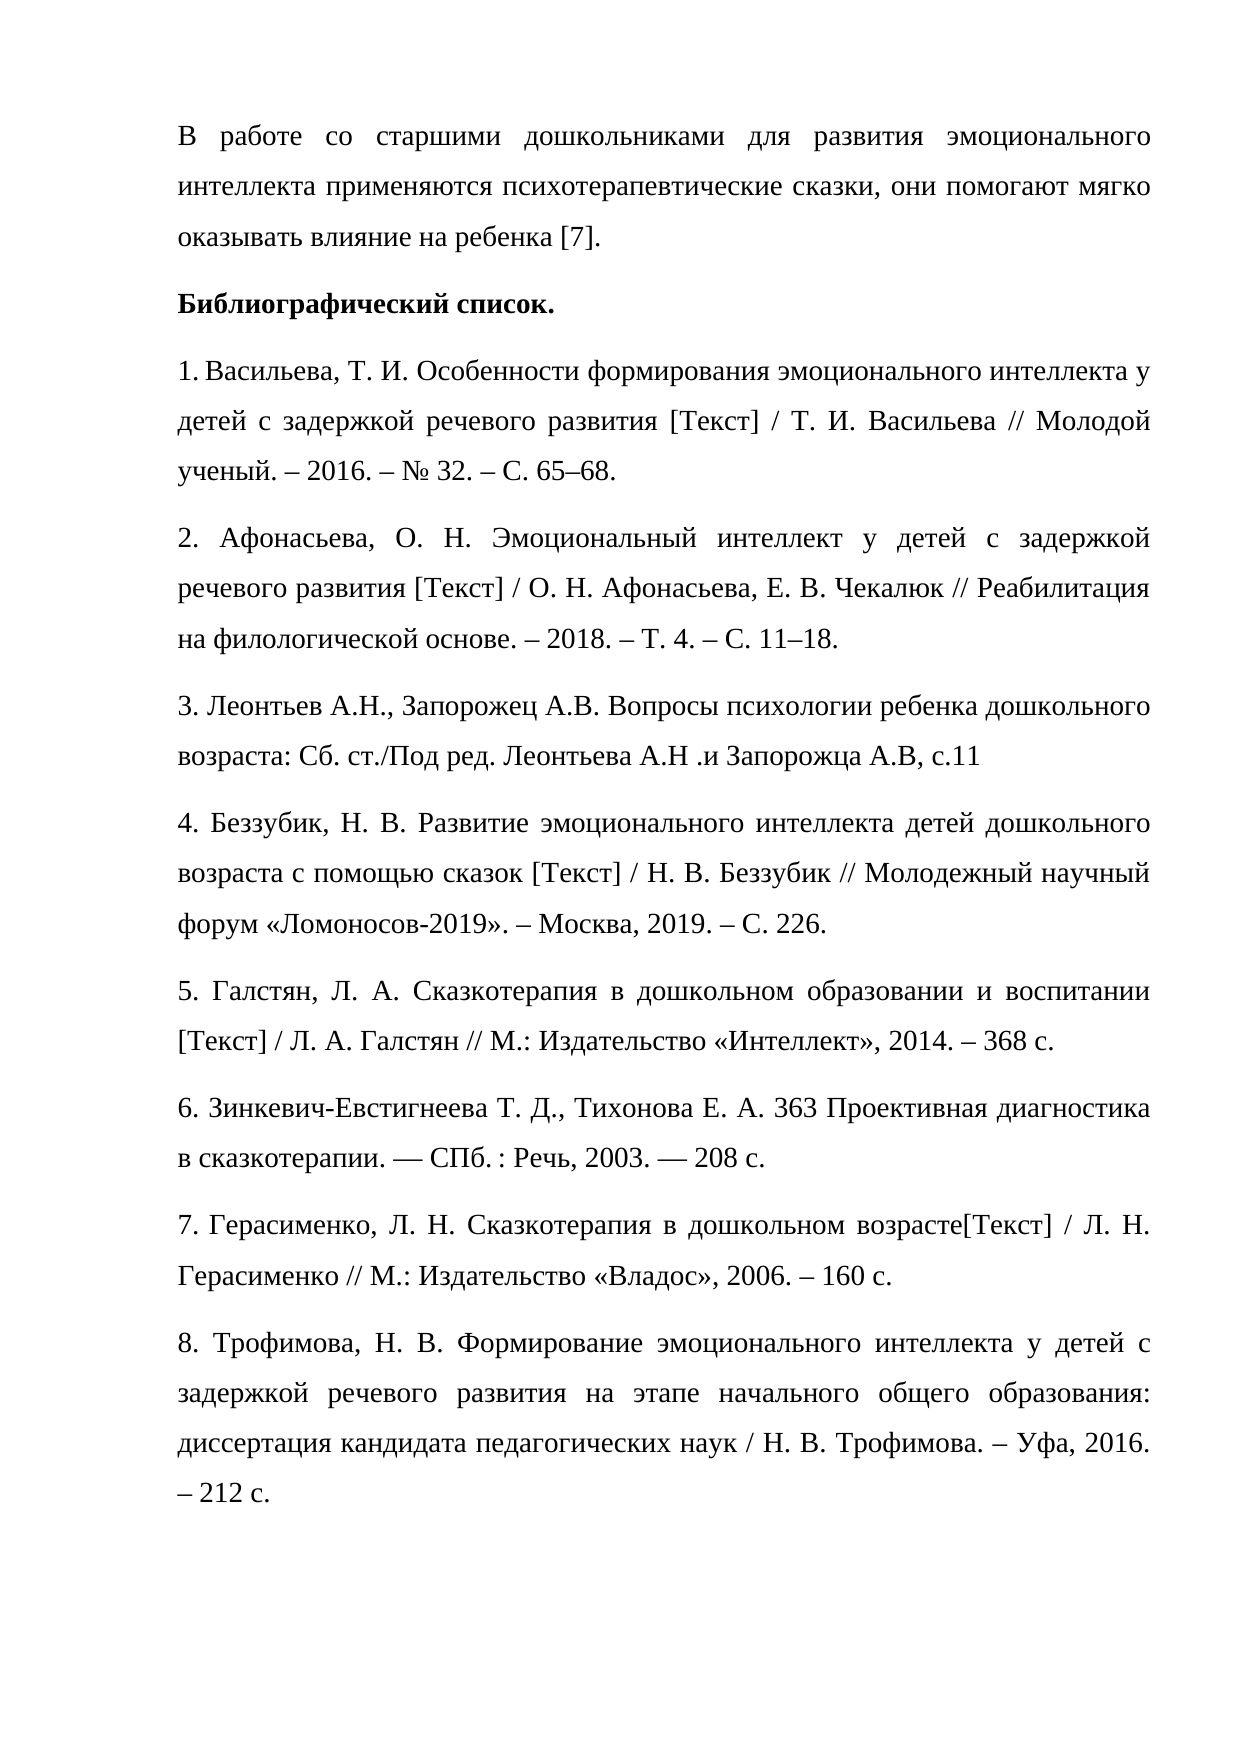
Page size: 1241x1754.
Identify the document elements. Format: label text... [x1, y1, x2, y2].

text 5. Галстян, Л. А. Сказкотерапия в дошкольном образовании и воспитании [Текст] / Л. А. Галстян // М.: Издательство «Интеллект», 2014. – 368 с. [177, 973, 1152, 1057]
text 8. Трофимова, Н. В. Формирование эмоционального интеллекта у детей с задержкой речевого развития на этапе начального общего образования: диссертация кандидата педагогических наук / Н. В. Трофимова. – Уфа, 2016. – 212 с. [177, 1325, 1152, 1509]
text 2. Афонасьева, О. Н. Эмоциональный интеллект у детей с задержкой речевого развития [Текст] / О. Н. Афонасьева, Е. В. Чекалюк // Реабилитация на филологической основе. – 2018. – Т. 4. – С. 11–18. [177, 520, 1152, 654]
text 4. Беззубик, Н. В. Развитие эмоционального интеллекта детей дошкольного возраста с помощью сказок [Текст] / Н. В. Беззубик // Молодежный научный форум «Ломоносов-2019». – Москва, 2019. – С. 226. [177, 805, 1152, 939]
text 6. Зинкевич-Евстигнеева Т. Д., Тихонова Е. А. 363 Проективная диагностика в сказкотерапии. — СПб. : Речь, 2003. — 208 с. [177, 1090, 1152, 1174]
text 7. Герасименко, Л. Н. Сказкотерапия в дошкольном возрасте[Текст] / Л. Н. Герасименко // М.: Издательство «Владос», 2006. – 160 с. [177, 1207, 1152, 1291]
text В работе со старшими дошкольниками для развития эмоционального интеллекта применяются психотерапевтические сказки, они помогают мягко оказывать влияние на ребенка [7]. [177, 118, 1152, 252]
text 3. Леонтьев А.Н., Запорожец А.В. Вопросы психологии ребенка дошкольного возраста: Сб. ст./Под ред. Леонтьева А.Н .и Запорожца А.В, с.11 [177, 688, 1152, 772]
text 1. Васильева, Т. И. Особенности формирования эмоционального интеллекта у детей с задержкой речевого развития [Текст] / Т. И. Васильева // Молодой ученый. – 2016. – № 32. – С. 65–68. [177, 353, 1152, 487]
text Библиографический список. [177, 286, 1152, 319]
